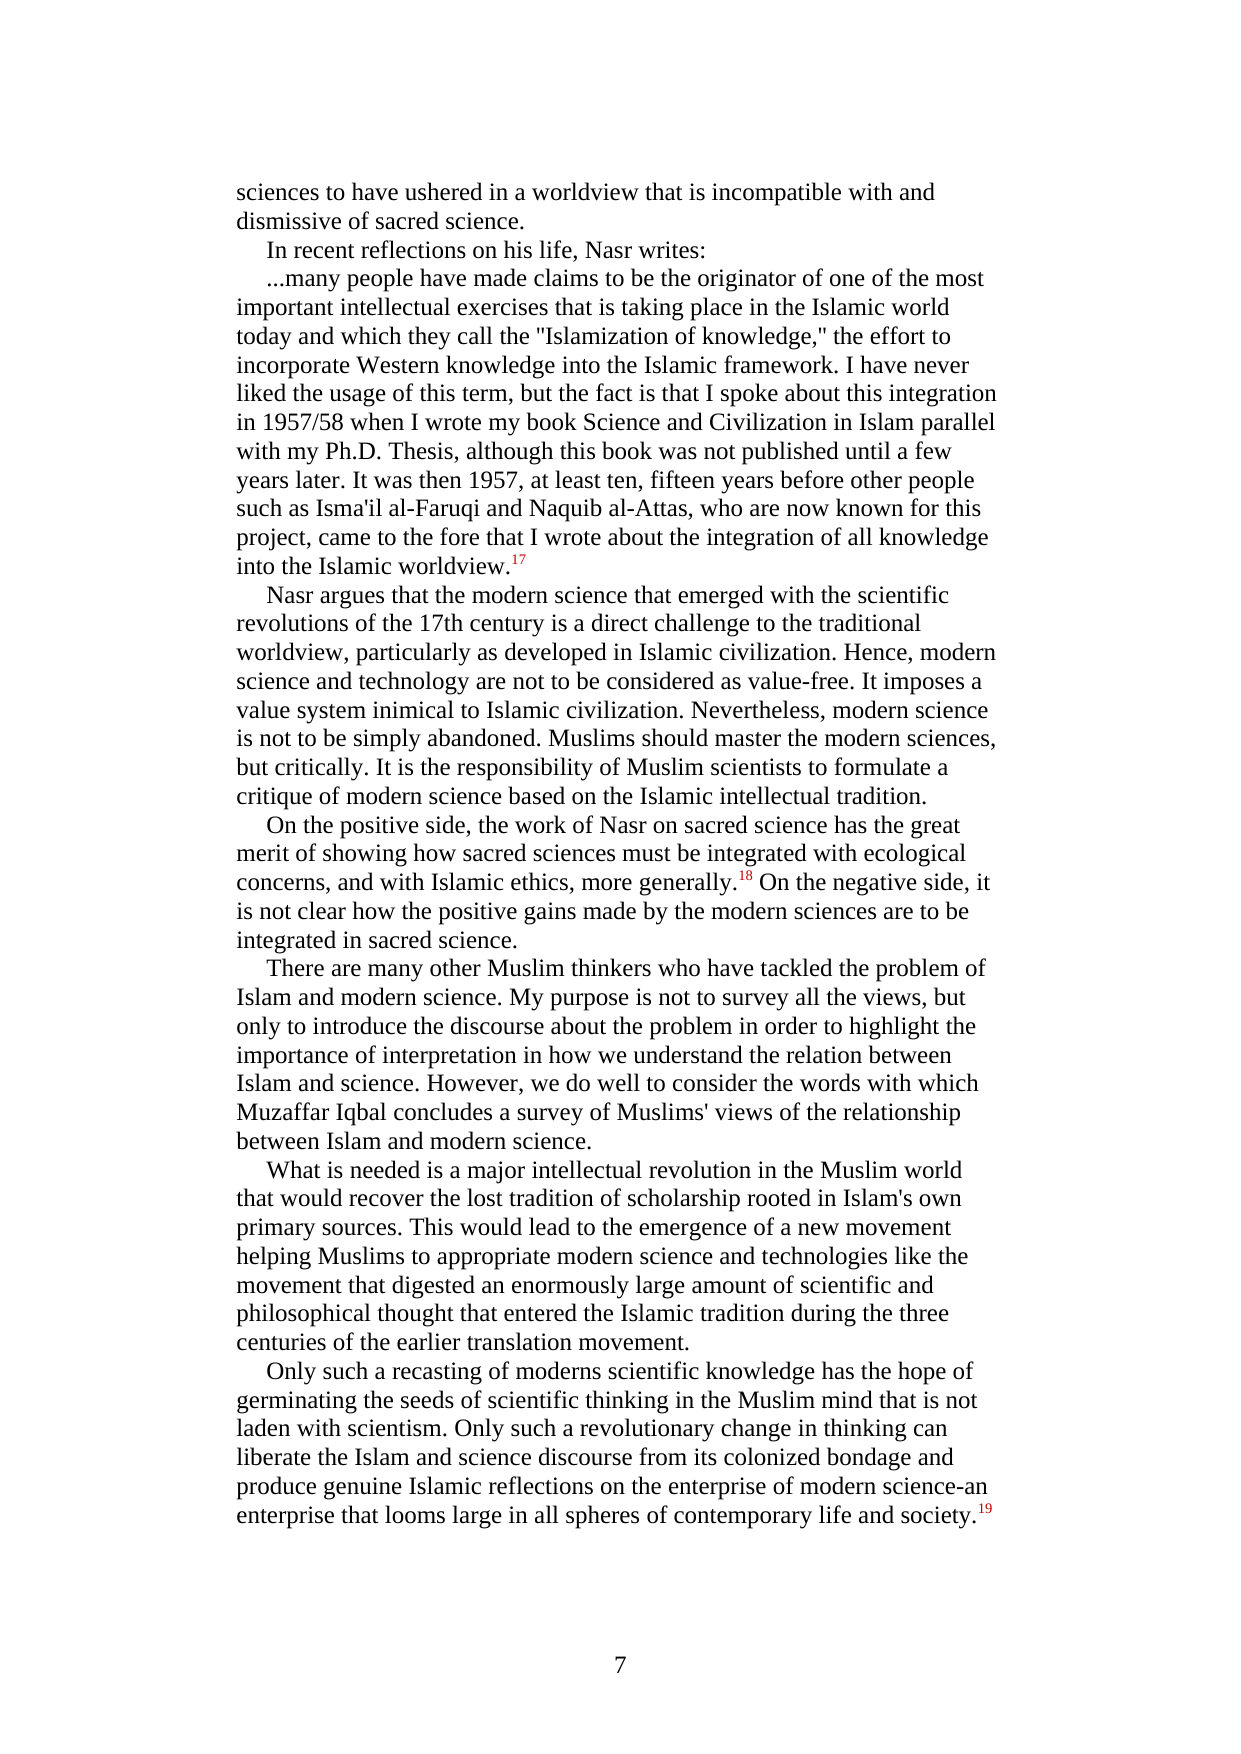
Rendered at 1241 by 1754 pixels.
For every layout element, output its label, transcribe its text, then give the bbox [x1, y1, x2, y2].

text Only such a recasting of moderns scientific knowledge has the hope of germinating the seeds of scientific thinking in the Muslim mind that is not laden with scientism. Only such a revolutionary change in thinking can liberate the Islam and science discourse from its colonized bondage and produce genuine Islamic reflections on the enterprise of modern science-an enterprise that looms large in all spheres of contemporary life and society.19 [236, 1356, 1004, 1528]
text On the positive side, the work of Nasr on sacred science has the great merit of showing how sacred sciences must be integrated with ecological concerns, and with Islamic ethics, more generally.18 On the negative side, it is not clear how the positive gains made by the modern sciences are to be integrated in sacred science. [236, 810, 1004, 953]
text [236, 177, 1004, 235]
text What is needed is a major intellectual revolution in the Muslim world that would recover the lost tradition of scholarship rooted in Islam's own primary sources. This would lead to the emergence of a new movement helping Muslims to appropriate modern science and technologies like the movement that digested an enormously large amount of scientific and philosophical thought that entered the Islamic tradition during the three centuries of the earlier translation movement. [236, 1155, 1004, 1356]
text In recent reflections on his life, Nasr writes: [236, 235, 1004, 263]
text There are many other Muslim thinkers who have tackled the problem of Islam and modern science. My purpose is not to survey all the views, but only to introduce the discourse about the problem in order to highlight the importance of interpretation in how we understand the relation between Islam and science. However, we do well to consider the words with which Muzaffar Iqbal concludes a survey of Muslims' views of the relationship between Islam and modern science. [236, 953, 1004, 1155]
text ...many people have made claims to be the originator of one of the most important intellectual exercises that is taking place in the Islamic world today and which they call the ''Islamization of knowledge,'' the effort to incorporate Western knowledge into the Islamic framework. I have never liked the usage of this term, but the fact is that I spoke about this integration in 1957/58 when I wrote my book Science and Civilization in Islam parallel with my Ph.D. Thesis, although this book was not published until a few years later. It was then 1957, at least ten, fifteen years before other people such as Isma'il al-Faruqi and Naquib al-Attas, who are now known for this project, came to the fore that I wrote about the integration of all knowledge into the Islamic worldview.17 [236, 263, 1004, 580]
text Nasr argues that the modern science that emerged with the scientific revolutions of the 17th century is a direct challenge to the traditional worldview, particularly as developed in Islamic civilization. Hence, modern science and technology are not to be considered as value-free. It imposes a value system inimical to Islamic civilization. Nevertheless, modern science is not to be simply abandoned. Muslims should master the modern sciences, but critically. It is the responsibility of Muslim scientists to formulate a critique of modern science based on the Islamic intellectual tradition. [236, 580, 1004, 810]
